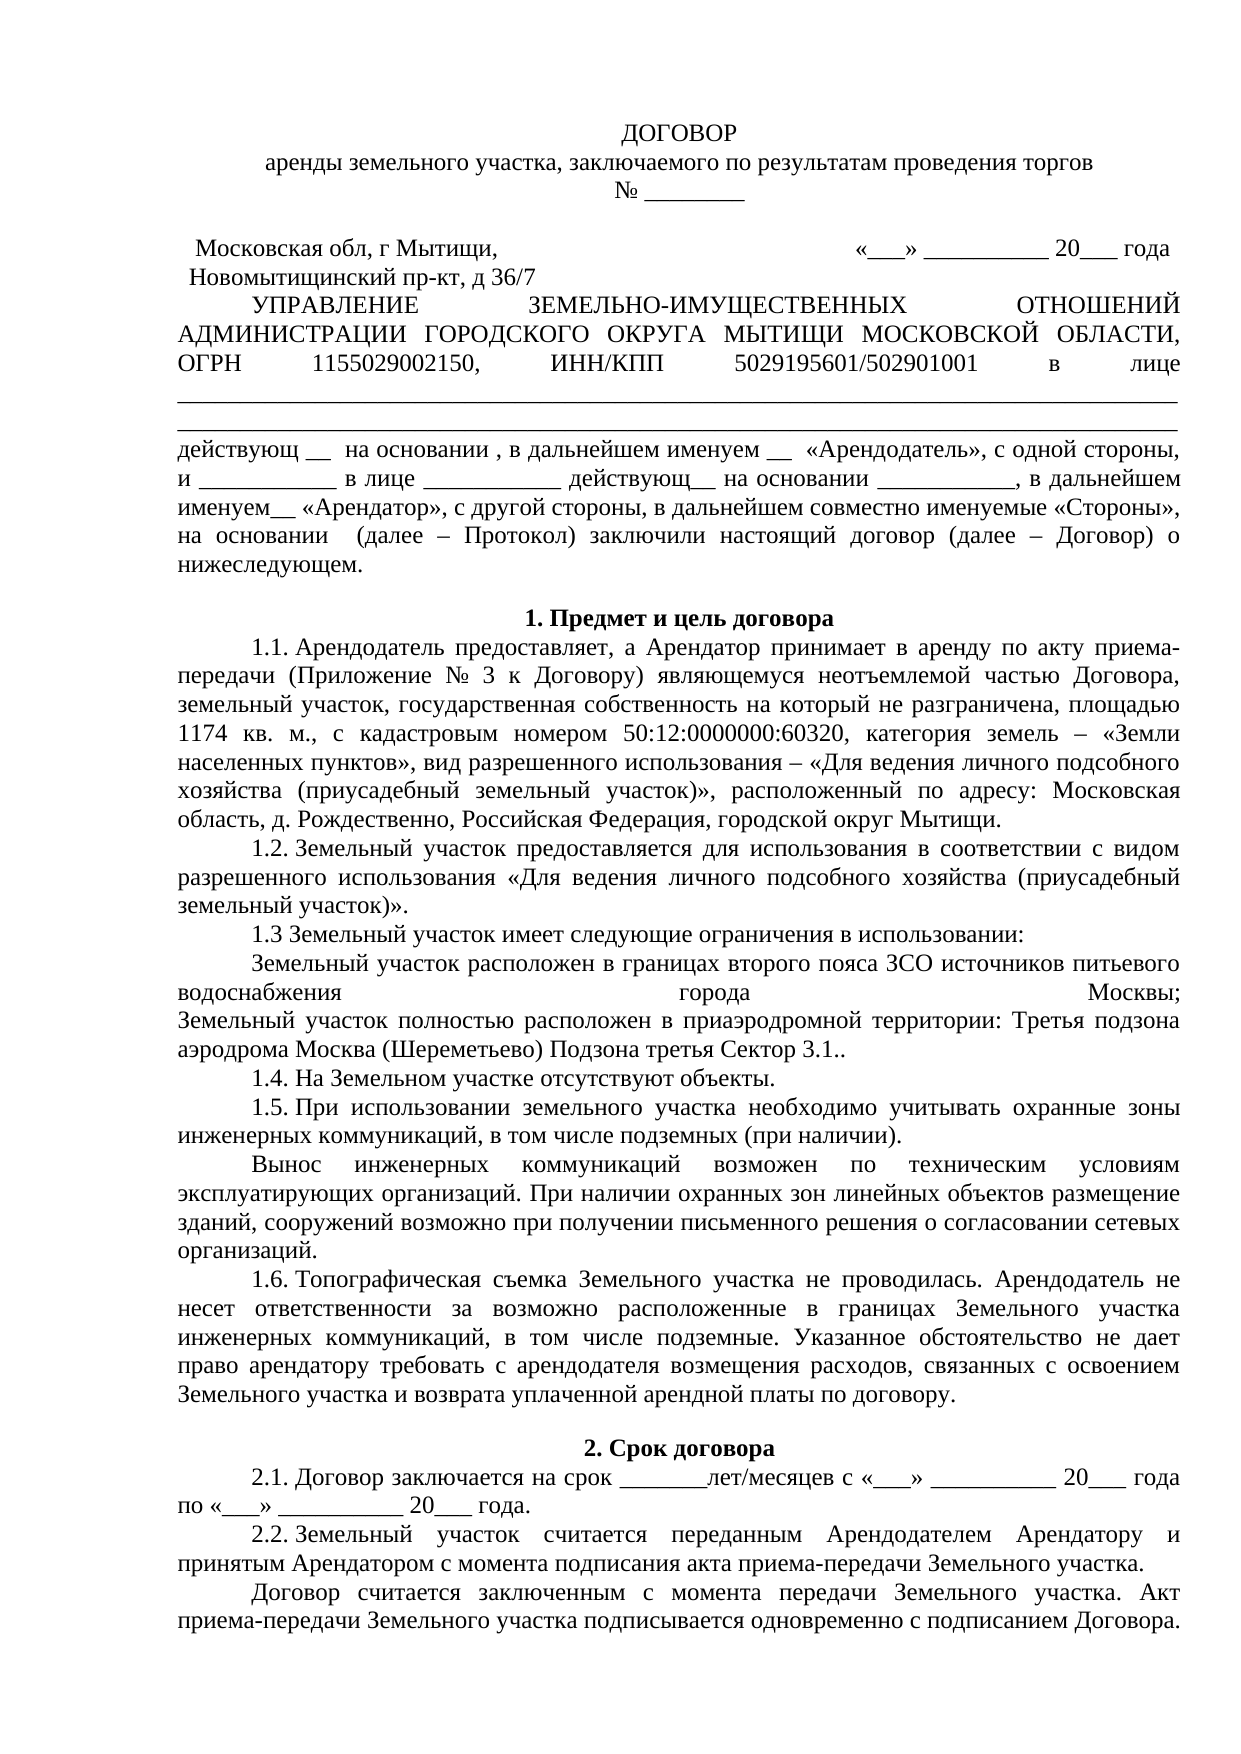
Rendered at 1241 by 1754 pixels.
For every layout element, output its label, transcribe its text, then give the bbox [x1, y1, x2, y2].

text Договор считается заключенным с момента передачи Земельного участка. Акт приема-передачи Земельного участка подписывается одновременно с подписанием Договора. [177, 1577, 1181, 1634]
text 1.1. Арендодатель предоставляет, а Арендатор принимает в аренду по акту приема-передачи (Приложение № 3 к Договору) являющемуся неотъемлемой частью Договора, земельный участок, государственная собственность на который не разграничена, площадью 1174 кв. м., с кадастровым номером 50:12:0000000:60320, категория земель – «Земли населенных пунктов», вид разрешенного использования – «Для ведения личного подсобного хозяйства (приусадебный земельный участок)», расположенный по адресу: Московская область, д. Рождественно, Российская Федерация, городской округ Мытищи. [177, 632, 1181, 833]
text ДОГОВОР [177, 118, 1181, 147]
text 1. Предмет и цель договора [177, 603, 1181, 632]
text 1.3 Земельный участок имеет следующие ограничения в использовании: [177, 919, 1181, 948]
text 1.5. При использовании земельного участка необходимо учитывать охранные зоны инженерных коммуникаций, в том числе подземных (при наличии). [177, 1092, 1181, 1149]
text 2. Срок договора [177, 1433, 1181, 1462]
text № ________ [177, 176, 1181, 204]
text аренды земельного участка, заключаемого по результатам проведения торгов [177, 147, 1181, 176]
text УПРАВЛЕНИЕ ЗЕМЕЛЬНО-ИМУЩЕСТВЕННЫХ ОТНОШЕНИЙ АДМИНИСТРАЦИИ ГОРОДСКОГО ОКРУГА МЫТИЩИ МОСКОВСКОЙ ОБЛАСТИ, ОГРН 1155029002150, ИНН/КПП 5029195601/502901001 в лице ________________________________________________________________________________________________________________________________________________________________ действующ __ на основании , в дальнейшем именуем __ «Арендодатель», с одной стороны, и ___________ в лице ___________ действующ__ на основании ___________, в дальнейшем именуем__ «Арендатор», с другой стороны, в дальнейшем совместно именуемые «Стороны», на основании (далее – Протокол) заключили настоящий договор (далее – Договор) о нижеследующем. [177, 291, 1181, 578]
text 1.6. Топографическая съемка Земельного участка не проводилась. Арендодатель не несет ответственности за возможно расположенные в границах Земельного участка инженерных коммуникаций, в том числе подземные. Указанное обстоятельство не дает право арендатору требовать с арендодателя возмещения расходов, связанных с освоением Земельного участка и возврата уплаченной арендной платы по договору. [177, 1264, 1181, 1408]
text 2.1. Договор заключается на срок _______лет/месяцев с «___» __________ 20___ года по «___» __________ 20___ года. [177, 1462, 1181, 1519]
text 1.4. На Земельном участке отсутствуют объекты. [177, 1063, 1181, 1092]
table_header «___» __________ 20___ года [635, 233, 1181, 291]
text Вынос инженерных коммуникаций возможен по техническим условиям эксплуатирующих организаций. При наличии охранных зон линейных объектов размещение зданий, сооружений возможно при получении письменного решения о согласовании сетевых организаций. [177, 1149, 1181, 1264]
text Земельный участок расположен в границах второго пояса ЗСО источников питьевого водоснабжения города Москвы; Земельный участок полностью расположен в приаэродромной территории: Третья подзона аэродрома Москва (Шереметьево) Подзона третья Сектор 3.1.. [177, 948, 1181, 1063]
text 1.2. Земельный участок предоставляется для использования в соответствии с видом разрешенного использования «Для ведения личного подсобного хозяйства (приусадебный земельный участок)». [177, 833, 1181, 919]
text 2.2. Земельный участок считается переданным Арендодателем Арендатору и принятым Арендатором с момента подписания акта приема-передачи Земельного участка. [177, 1519, 1181, 1577]
table_header Московская обл, г Мытищи, Новомытищинский пр-кт, д 36/7 [177, 233, 635, 291]
